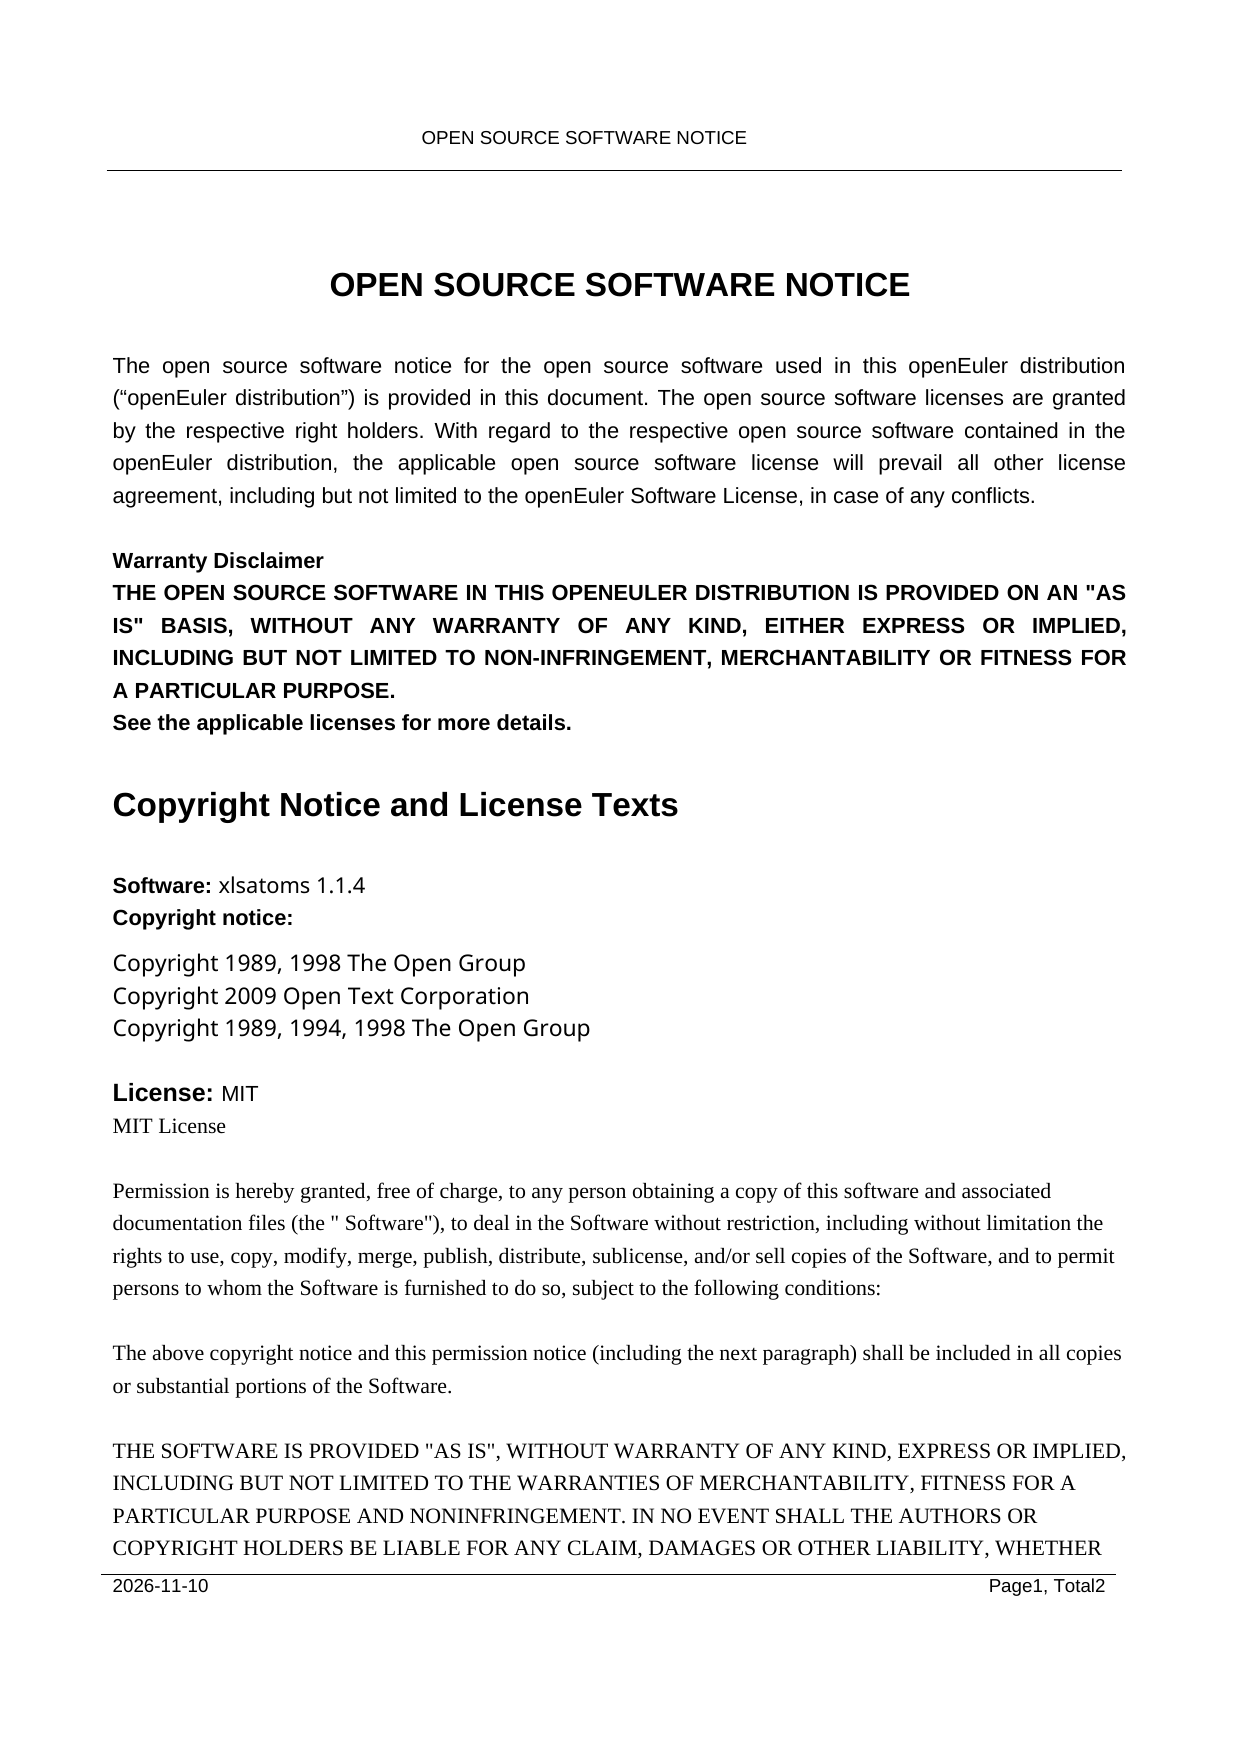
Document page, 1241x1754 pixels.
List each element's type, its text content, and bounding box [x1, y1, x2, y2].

title Software: xlsatoms 1.1.4 [112, 869, 1128, 901]
text Warranty Disclaimer [112, 544, 1128, 576]
text License: MIT [112, 1077, 1128, 1109]
text Copyright 1989, 1998 The Open Group Copyright 2009 Open Text Corporation Copyright 1989, 1994, 1998 The Open Group [112, 947, 1128, 1077]
text Copyright Notice and License Texts [112, 771, 1128, 836]
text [112, 1109, 1128, 1564]
text OPEN SOURCE SOFTWARE NOTICE [112, 251, 1128, 316]
text Copyright notice: [112, 901, 1128, 934]
text The open source software notice for the open source software used in this openEuler distribution (“openEuler distribution”) is provided in this document. The open source software licenses are granted by the respective right holders. With regard to the respective open source software contained in the openEuler distribution, the applicable open source software license will prevail all other license agreement, including but not limited to the openEuler Software License, in case of any conflicts. [112, 349, 1128, 511]
text THE OPEN SOURCE SOFTWARE IN THIS OPENEULER DISTRIBUTION IS PROVIDED ON AN "AS IS" BASIS, WITHOUT ANY WARRANTY OF ANY KIND, EITHER EXPRESS OR IMPLIED, INCLUDING BUT NOT LIMITED TO NON-INFRINGEMENT, MERCHANTABILITY OR FITNESS FOR A PARTICULAR PURPOSE. See the applicable licenses for more details. [112, 576, 1128, 739]
